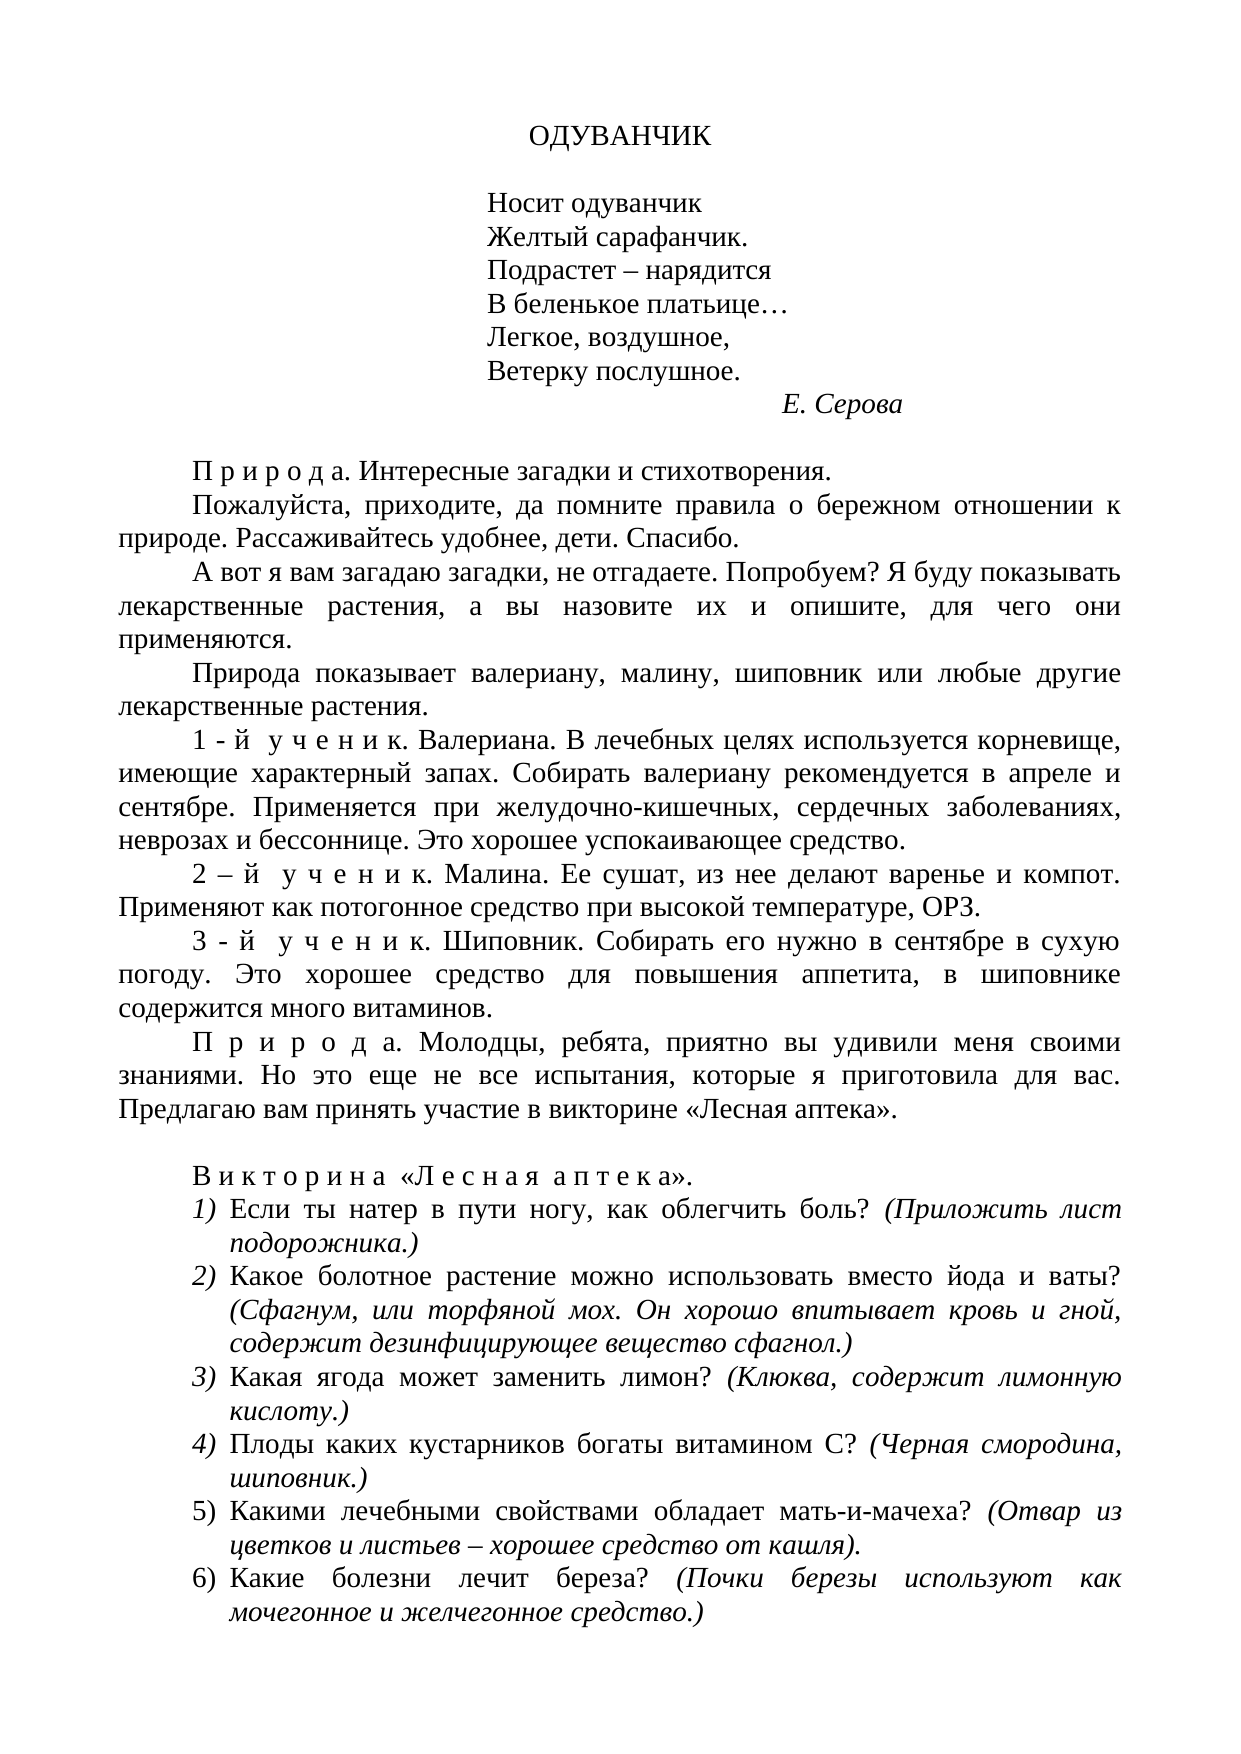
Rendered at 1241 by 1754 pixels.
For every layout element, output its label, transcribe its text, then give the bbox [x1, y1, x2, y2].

list Если ты натер в пути ногу, как облегчить боль? (Приложить лист подорожника.) [192, 1191, 1122, 1258]
text П р и р о д а. Молодцы, ребята, приятно вы удивили меня своими знаниями. Но это еще не все испытания, которые я приготовила для вас. Предлагаю вам принять участие в викторине «Лесная аптека». [118, 1024, 1122, 1124]
list Какое болотное растение можно использовать вместо йода и ваты? (Сфагнум, или торфяной мох. Он хорошо впитывает кровь и гной, содержит дезинфицирующее вещество сфагнол.) [192, 1258, 1122, 1359]
text В и к т о р и н а «Л е с н а я а п т е к а». [118, 1158, 1122, 1191]
text Ветерку послушное. [487, 353, 1122, 386]
list Какие болезни лечит береза? (Почки березы используют как мочегонное и желчегонное средство.) [192, 1560, 1122, 1627]
text 1 - й у ч е н и к. Валериана. В лечебных целях используется корневище, имеющие характерный запах. Собирать валериану рекомендуется в апреле и сентябре. Применяется при желудочно-кишечных, сердечных заболеваниях, неврозах и бессоннице. Это хорошее успокаивающее средство. [118, 722, 1122, 856]
text 2 – й у ч е н и к. Малина. Ее сушат, из нее делают варенье и компот. Применяют как потогонное средство при высокой температуре, ОРЗ. [118, 856, 1122, 923]
list Какими лечебными свойствами обладает мать-и-мачеха? (Отвар из цветков и листьев – хорошее средство от кашля). [192, 1493, 1122, 1560]
text П р и р о д а. Интересные загадки и стихотворения. [118, 453, 1122, 487]
text Пожалуйста, приходите, да помните правила о бережном отношении к природе. Рассаживайтесь удобнее, дети. Спасибо. [118, 487, 1122, 554]
text Е. Серова [708, 386, 1122, 420]
text А вот я вам загадаю загадки, не отгадаете. Попробуем? Я буду показывать лекарственные растения, а вы назовите их и опишите, для чего они применяются. [118, 554, 1122, 655]
list Какая ягода может заменить лимон? (Клюква, содержит лимонную кислоту.) [192, 1359, 1122, 1426]
text 3 - й у ч е н и к. Шиповник. Собирать его нужно в сентябре в сухую погоду. Это хорошее средство для повышения аппетита, в шиповнике содержится много витаминов. [118, 923, 1122, 1024]
text Природа показывает валериану, малину, шиповник или любые другие лекарственные растения. [118, 655, 1122, 722]
text Желтый сарафанчик. [487, 219, 1122, 252]
text Носит одуванчик [487, 185, 1122, 219]
text Легкое, воздушное, [487, 319, 1122, 353]
list Плоды каких кустарников богаты витамином С? (Черная смородина, шиповник.) [192, 1426, 1122, 1493]
text Подрастет – нарядится [487, 252, 1122, 286]
text В беленькое платьице… [487, 286, 1122, 319]
text ОДУВАНЧИК [118, 118, 1122, 152]
